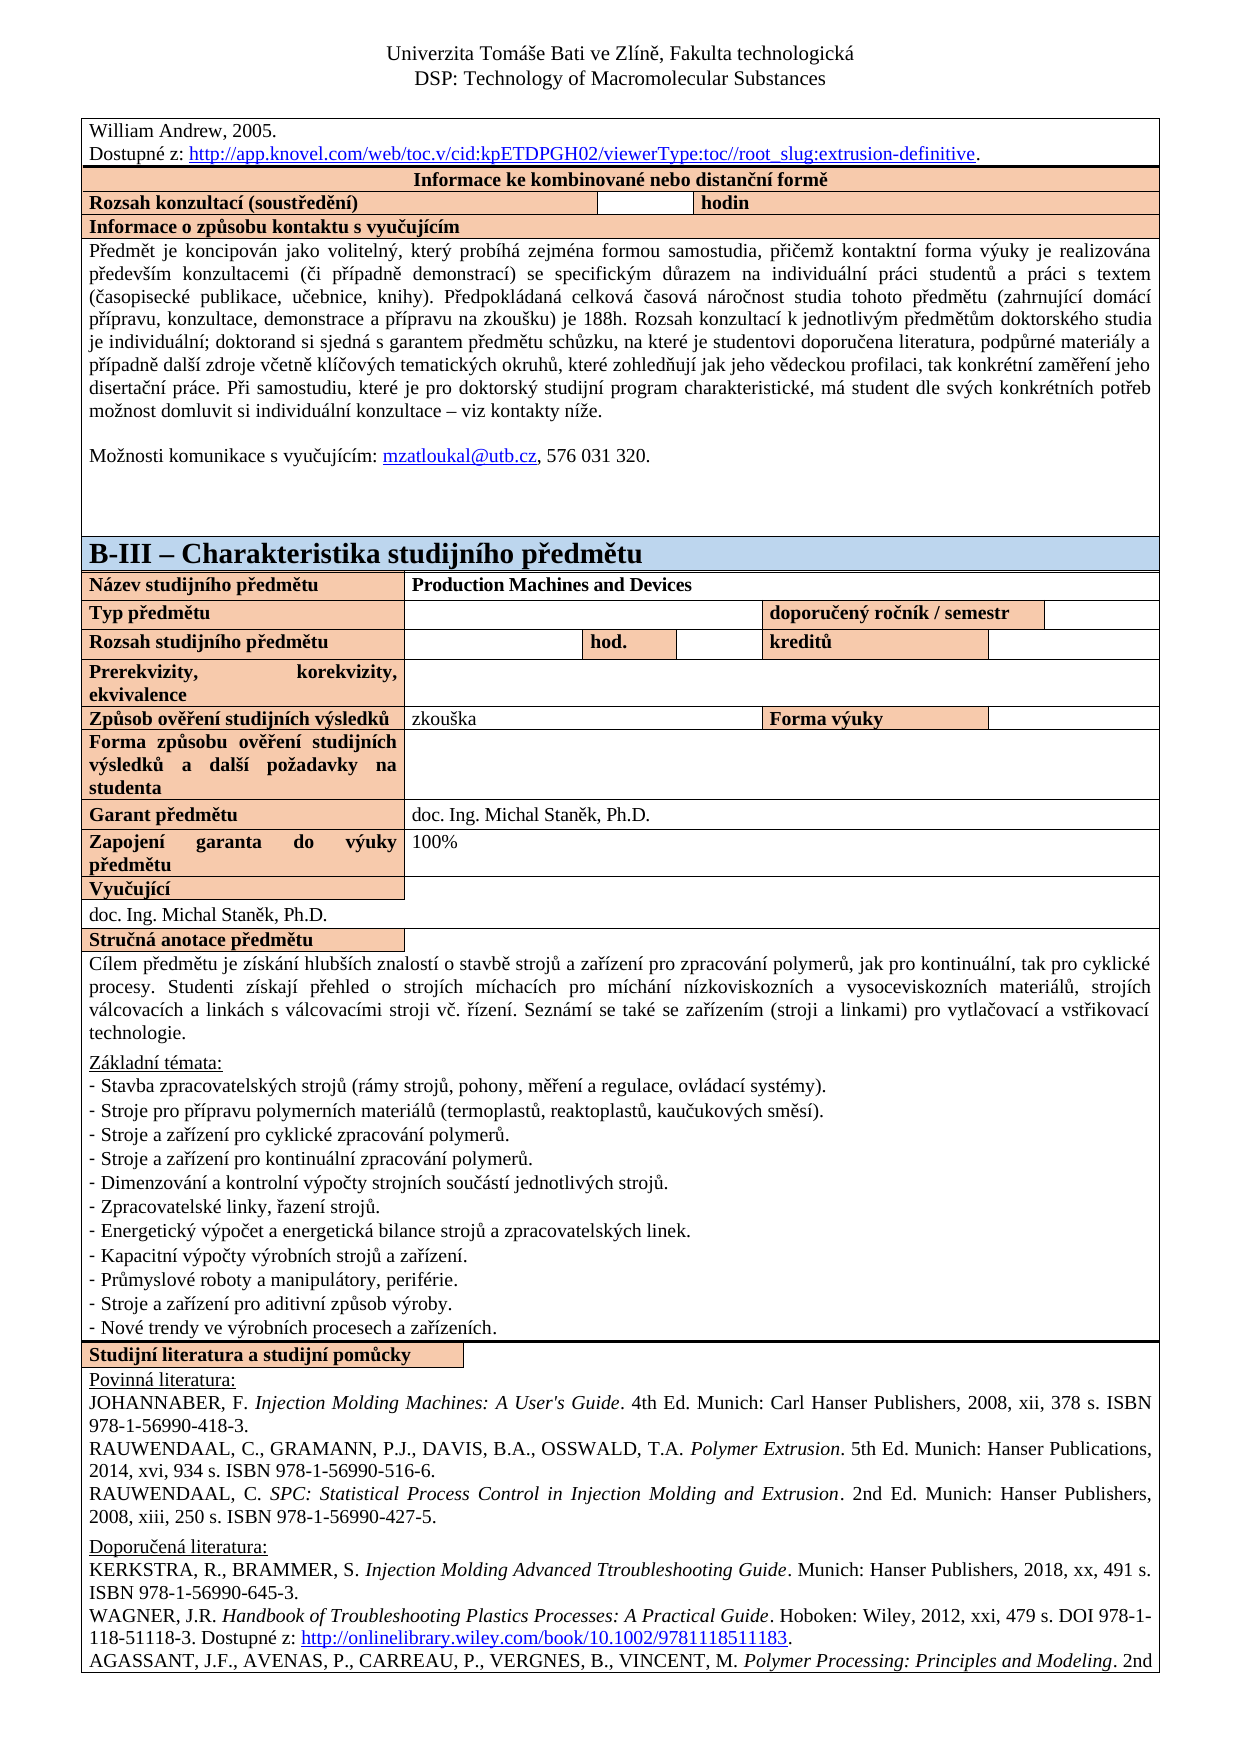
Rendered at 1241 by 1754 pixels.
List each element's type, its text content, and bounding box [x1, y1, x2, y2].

table_cell Informace ke kombinované nebo distanční formě [82, 166, 1159, 191]
table_cell doc. Ing. Michal Staněk, Ph.D. [82, 899, 1159, 927]
table_cell [405, 730, 1159, 799]
table_cell [598, 192, 693, 214]
table_cell Prerekvizity, korekvizity, ekvivalence [82, 660, 404, 706]
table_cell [82, 119, 1159, 165]
table_cell [405, 877, 1159, 899]
table_cell B-III – Charakteristika studijního předmětu [82, 537, 1159, 570]
table_cell Stručná anotace předmětu [82, 929, 404, 951]
table_cell Rozsah konzultací (soustředění) [82, 192, 597, 214]
table_cell hodin [694, 192, 1159, 214]
table_cell Forma výuky [763, 707, 988, 729]
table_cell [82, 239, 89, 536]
table_cell Vyučující [82, 877, 404, 899]
table_cell kreditů [763, 630, 988, 659]
table_cell hod. [583, 630, 676, 659]
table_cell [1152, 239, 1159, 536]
table_cell doc. Ing. Michal Staněk, Ph.D. [405, 800, 1159, 829]
table_cell Název studijního předmětu [82, 573, 404, 600]
table_cell [405, 660, 1159, 706]
table_cell Forma způsobu ověření studijních výsledků a další požadavky na studenta [82, 730, 404, 799]
table_cell [405, 601, 762, 629]
table_cell [464, 1343, 1159, 1367]
table_cell Cílem předmětu je získání hlubších znalostí o stavbě strojů a zařízení pro zpracování polymerů, jak pro kontinuální, tak pro cyklické procesy. Studenti získají přehled o strojích míchacích pro míchání nízkoviskozních a vysoceviskozních materiálů, strojích válcovacích a linkách s válcovacími stroji vč. řízení. Seznámí se také se zařízením (stroji a linkami) pro vytlačovací a vstřikovací technologie. Základní témata: Stavba zpracovatelských strojů (rámy strojů, pohony, měření a regulace, ovládací systémy). Stroje pro přípravu polymerních materiálů (termoplastů, reaktoplastů, kaučukových směsí). Stroje a zařízení pro cyklické zpracování polymerů. Stroje a zařízení pro kontinuální zpracování polymerů. Dimenzování a kontrolní výpočty strojních součástí jednotlivých strojů. Zpracovatelské linky, řazení strojů. Energetický výpočet a energetická bilance strojů a zpracovatelských linek. Kapacitní výpočty výrobních strojů a zařízení. Průmyslové roboty a manipulátory, periférie. Stroje a zařízení pro aditivní způsob výroby. Nové trendy ve výrobních procesech a zařízeních. [82, 951, 1159, 1339]
table_cell Způsob ověření studijních výsledků [82, 707, 404, 729]
table_cell Production Machines and Devices [405, 573, 1159, 600]
table_cell Studijní literatura a studijní pomůcky [82, 1343, 463, 1367]
table_cell [1045, 601, 1159, 629]
table_cell Informace o způsobu kontaktu s vyučujícím [82, 215, 1159, 238]
table_cell Garant předmětu [82, 800, 404, 829]
table_cell [989, 707, 1159, 729]
table_cell [405, 630, 582, 659]
table_cell 100% [405, 830, 1159, 876]
table_cell zkouška [405, 707, 762, 729]
table_cell Rozsah studijního předmětu [82, 630, 404, 659]
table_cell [82, 1367, 1159, 1672]
table_cell [405, 929, 1159, 951]
table_cell Typ předmětu [82, 601, 404, 629]
table_cell [989, 630, 1159, 659]
table_cell [677, 630, 762, 659]
table_cell doporučený ročník / semestr [763, 601, 1044, 629]
table_cell Zapojení garanta do výuky předmětu [82, 830, 404, 876]
